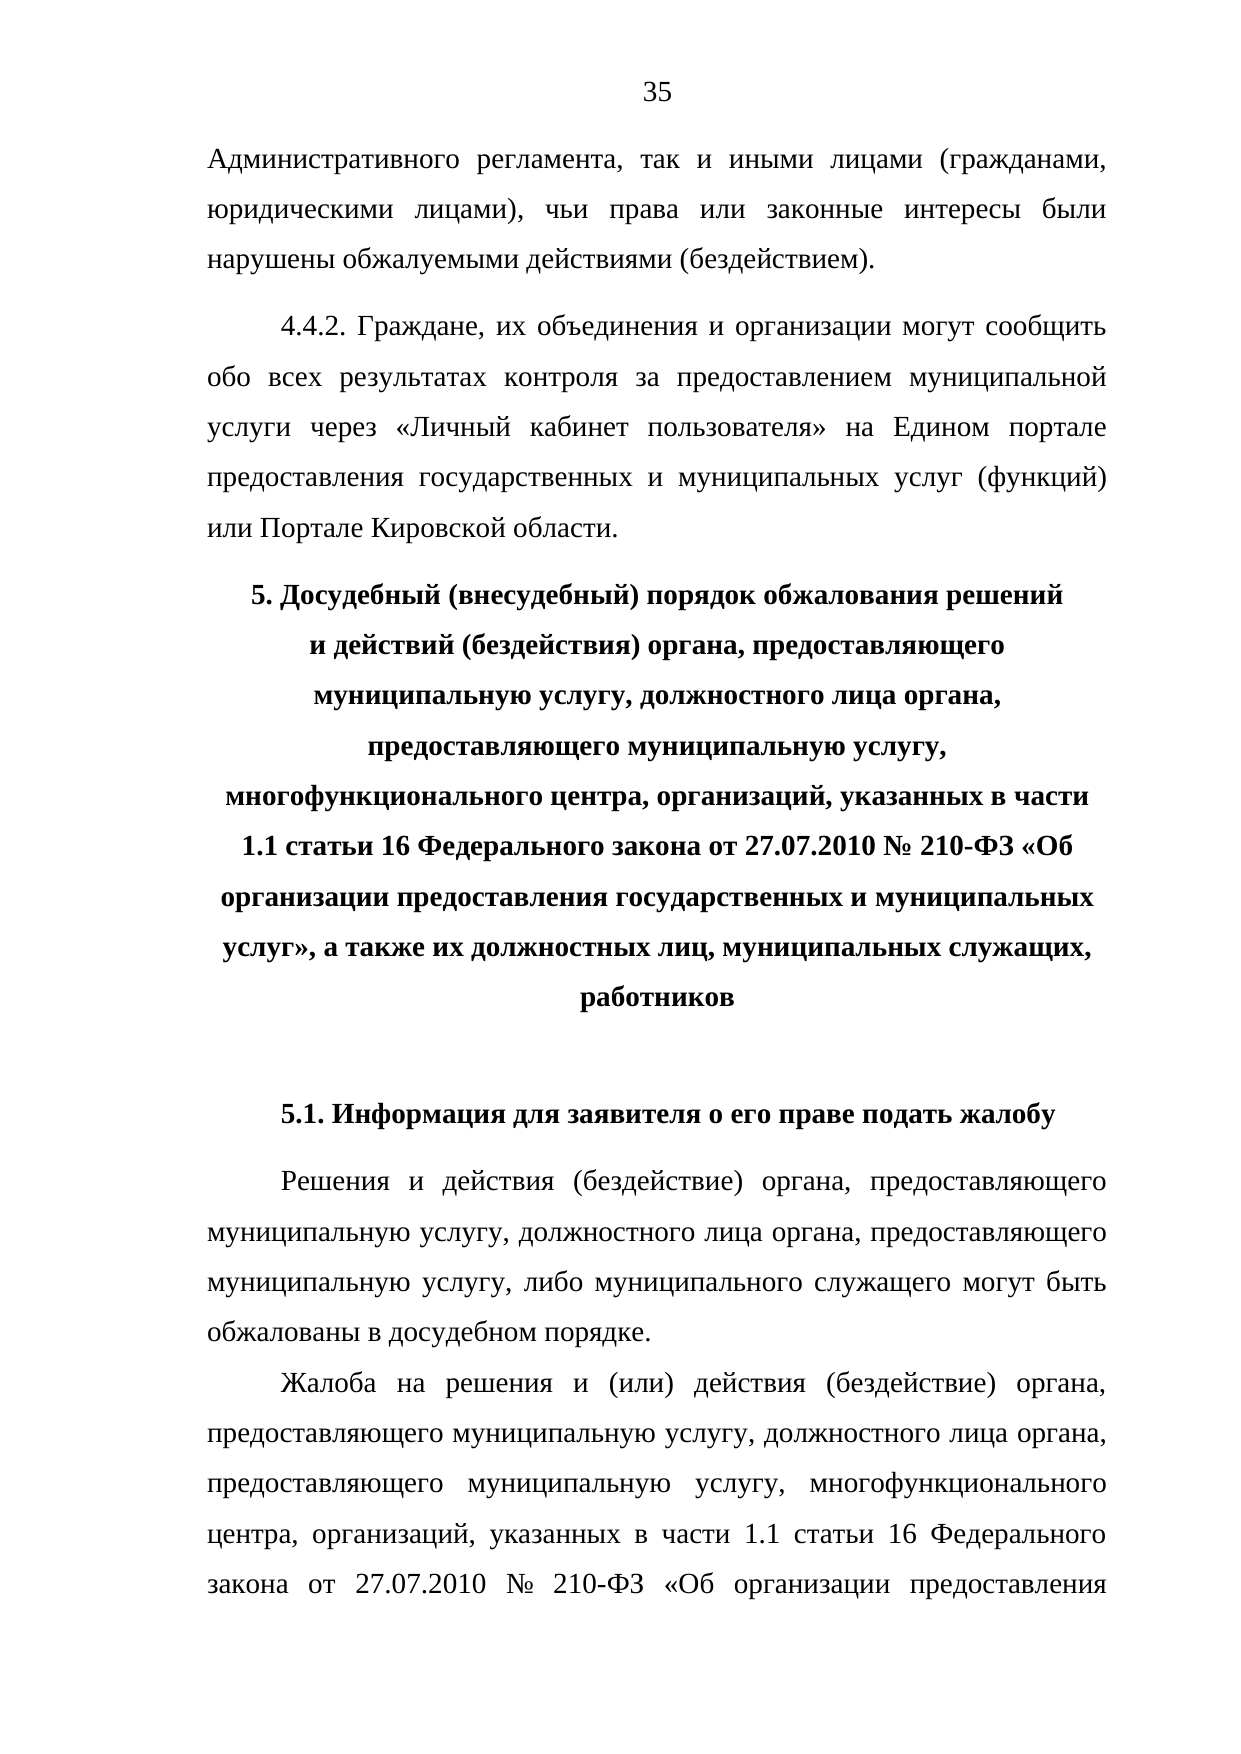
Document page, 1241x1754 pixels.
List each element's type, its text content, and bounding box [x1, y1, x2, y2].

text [207, 1365, 1107, 1599]
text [207, 141, 1107, 275]
subtitle 5. Досудебный (внесудебный) порядок обжалования решений и действий (бездействия) органа, предоставляющего муниципальную услугу, должностного лица органа, предоставляющего муниципальную услугу, многофункционального центра, организаций, указанных в части 1.1 статьи 16 Федерального закона от 27.07.2010 № 210-ФЗ «Об организации предоставления государственных и муниципальных услуг», а также их должностных лиц, муниципальных служащих, работников [207, 577, 1107, 1013]
subtitle 5.1. Информация для заявителя о его праве подать жалобу [207, 1097, 1107, 1130]
text Решения и действия (бездействие) органа, предоставляющего муниципальную услугу, должностного лица органа, предоставляющего муниципальную услугу, либо муниципального служащего могут быть обжалованы в досудебном порядке. [207, 1163, 1107, 1348]
text 4.4.2. Граждане, их объединения и организации могут сообщить обо всех результатах контроля за предоставлением муниципальной услуги через «Личный кабинет пользователя» на Едином портале предоставления государственных и муниципальных услуг (функций) или Портале Кировской области. [207, 308, 1107, 543]
